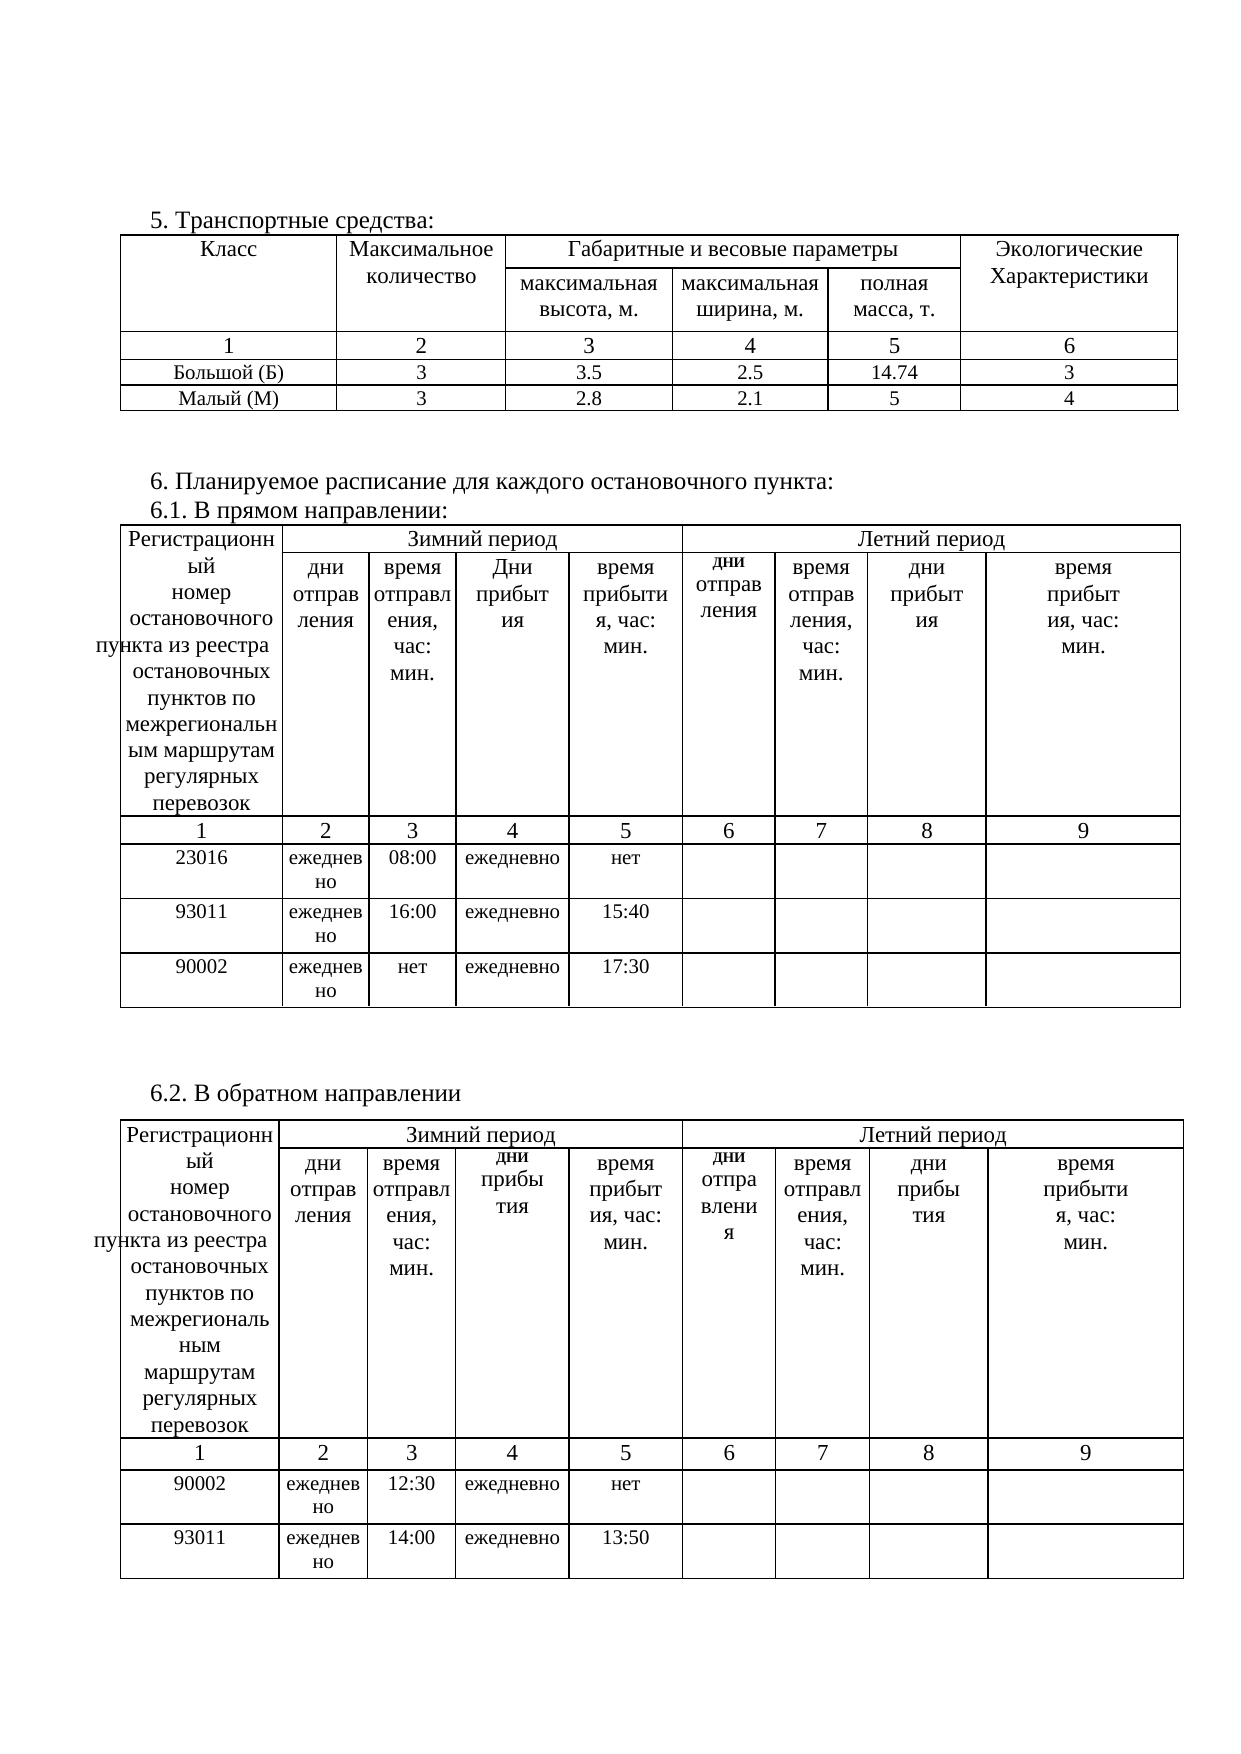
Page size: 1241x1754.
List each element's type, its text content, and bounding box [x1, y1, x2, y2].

table_cell 5 [570, 817, 682, 843]
text 6. Планируемое расписание для каждого остановочного пункта: [150, 466, 1090, 495]
table_cell 4 [457, 817, 568, 843]
table_cell Малый (М) [121, 386, 336, 410]
table_cell 2 [337, 332, 505, 358]
table_cell 3 [368, 1439, 455, 1469]
table_cell нет [570, 845, 682, 898]
table_cell 5 [829, 386, 960, 410]
table_cell 5 [570, 1439, 682, 1469]
table_cell 3 [506, 332, 672, 358]
table_cell [776, 954, 867, 1006]
table_header Экологические Характеристики [961, 236, 1177, 331]
table_cell 4 [961, 386, 1177, 410]
table_cell максимальная высота, м. [506, 269, 672, 331]
table_cell 1 [121, 817, 282, 843]
table_cell 2.8 [506, 386, 672, 410]
text 6.1. В прямом направлении: [150, 495, 1090, 524]
table_cell 9 [987, 817, 1180, 843]
table_cell 16:00 [370, 899, 455, 952]
table_cell ежедневно [457, 954, 568, 1006]
table_cell 14:00 [368, 1525, 455, 1578]
table_cell [987, 954, 1180, 1006]
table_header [121, 1121, 278, 1437]
table_cell [683, 1471, 775, 1523]
table_cell 3 [961, 360, 1177, 384]
table_cell 15:40 [570, 899, 682, 952]
table_cell 14.74 [829, 360, 960, 384]
table_cell [987, 899, 1180, 952]
table_cell [868, 954, 985, 1006]
table_cell [683, 954, 774, 1006]
table_cell время прибыт ия, час: мин. [987, 553, 1180, 815]
table_cell [870, 1525, 987, 1578]
table_header Регистрационный номер остановочного пункта из реестра остановочных пунктов по межрегиональным маршрутам регулярных перевозок [121, 526, 282, 815]
table_cell 2 [280, 1439, 367, 1469]
table_cell [989, 1525, 1183, 1578]
text 5. Транспортные средства: [150, 205, 1090, 234]
table_cell [776, 845, 867, 898]
table_cell ДНИ отправ ления [683, 553, 774, 815]
table_header Зимний период [280, 1121, 682, 1147]
table_cell [989, 1471, 1183, 1523]
table_cell ежедневно [283, 954, 368, 1006]
table_cell ежедневно [456, 1471, 568, 1523]
table_cell 90002 [121, 954, 282, 1006]
table_cell дни прибыт ия [868, 553, 985, 815]
table_cell 9 [989, 1439, 1183, 1469]
table_cell нет [570, 1471, 682, 1523]
table_cell [987, 845, 1180, 898]
table_cell [776, 899, 867, 952]
table_cell дни отправ ления [280, 1149, 367, 1437]
table_cell 12:30 [368, 1471, 455, 1523]
table_cell 13:50 [570, 1525, 682, 1578]
table_cell время прибыт ия, час: мин. [570, 1149, 682, 1437]
table_cell нет [370, 954, 455, 1006]
table_header Летний период [683, 526, 1180, 552]
table_cell ежедневно [457, 845, 568, 898]
table_cell 3 [370, 817, 455, 843]
table_cell 2 [283, 817, 368, 843]
table_cell 8 [868, 817, 985, 843]
table_cell 1 [121, 332, 336, 358]
table_cell 93011 [121, 899, 282, 952]
table_cell ДНИ отпра влени я [683, 1149, 775, 1437]
table_cell 90002 [121, 1471, 278, 1523]
table_cell 7 [776, 1439, 869, 1469]
table_cell [868, 845, 985, 898]
table_cell полная масса, т. [829, 269, 960, 331]
table_cell 7 [776, 817, 867, 843]
table_cell время отправ ления, час: мин. [776, 553, 867, 815]
table_cell 3 [337, 386, 505, 410]
table_cell ежедневно [457, 899, 568, 952]
table_cell время отправл ения, час: мин. [368, 1149, 455, 1437]
table_header Класс [121, 236, 336, 331]
table_cell время отправл ения, час: мин. [776, 1149, 869, 1437]
table_cell время прибыти я, час: мин. [570, 553, 682, 815]
table_cell 23016 [121, 845, 282, 898]
table_cell Дни прибыт ия [457, 553, 568, 815]
table_header Летний период [683, 1121, 1183, 1147]
table_cell 4 [456, 1439, 568, 1469]
table_cell [776, 1471, 869, 1523]
table_cell 08:00 [370, 845, 455, 898]
table_cell время прибыти я, час: мин. [989, 1149, 1183, 1437]
table_header Зимний период [283, 526, 682, 552]
table_cell 6 [683, 1439, 775, 1469]
table_cell 8 [870, 1439, 987, 1469]
table_cell 6 [683, 817, 774, 843]
table_cell время отправл ения, час: мин. [370, 553, 455, 815]
table_cell [870, 1471, 987, 1523]
table_cell [683, 845, 774, 898]
text 6.2. В обратном направлении [150, 1078, 1090, 1107]
table_cell 3.5 [506, 360, 672, 384]
table_cell 6 [961, 332, 1177, 358]
table_cell ежедневно [456, 1525, 568, 1578]
table_cell 93011 [121, 1525, 278, 1578]
table_cell [776, 1525, 869, 1578]
table_cell дни отправ ления [283, 553, 368, 815]
table_cell ежедневно [283, 899, 368, 952]
table_cell 17:30 [570, 954, 682, 1006]
table_cell ежедневно [280, 1471, 367, 1523]
table_cell 2.1 [673, 386, 827, 410]
table_cell ежедневно [280, 1525, 367, 1578]
table_cell 1 [121, 1439, 278, 1469]
table_cell 2.5 [673, 360, 827, 384]
table_cell ежедневно [283, 845, 368, 898]
table_cell [683, 1525, 775, 1578]
table_cell дни прибы тия [870, 1149, 987, 1437]
table_cell [868, 899, 985, 952]
table_cell Большой (Б) [121, 360, 336, 384]
table_cell максимальная ширина, м. [673, 269, 827, 331]
table_cell [683, 899, 774, 952]
table_cell 4 [673, 332, 827, 358]
table_cell 3 [337, 360, 505, 384]
table_header Максимальное количество [337, 236, 505, 331]
table_cell 5 [829, 332, 960, 358]
table_cell ДНИ прибы тия [456, 1149, 568, 1437]
table_header Габаритные и весовые параметры [506, 236, 960, 267]
